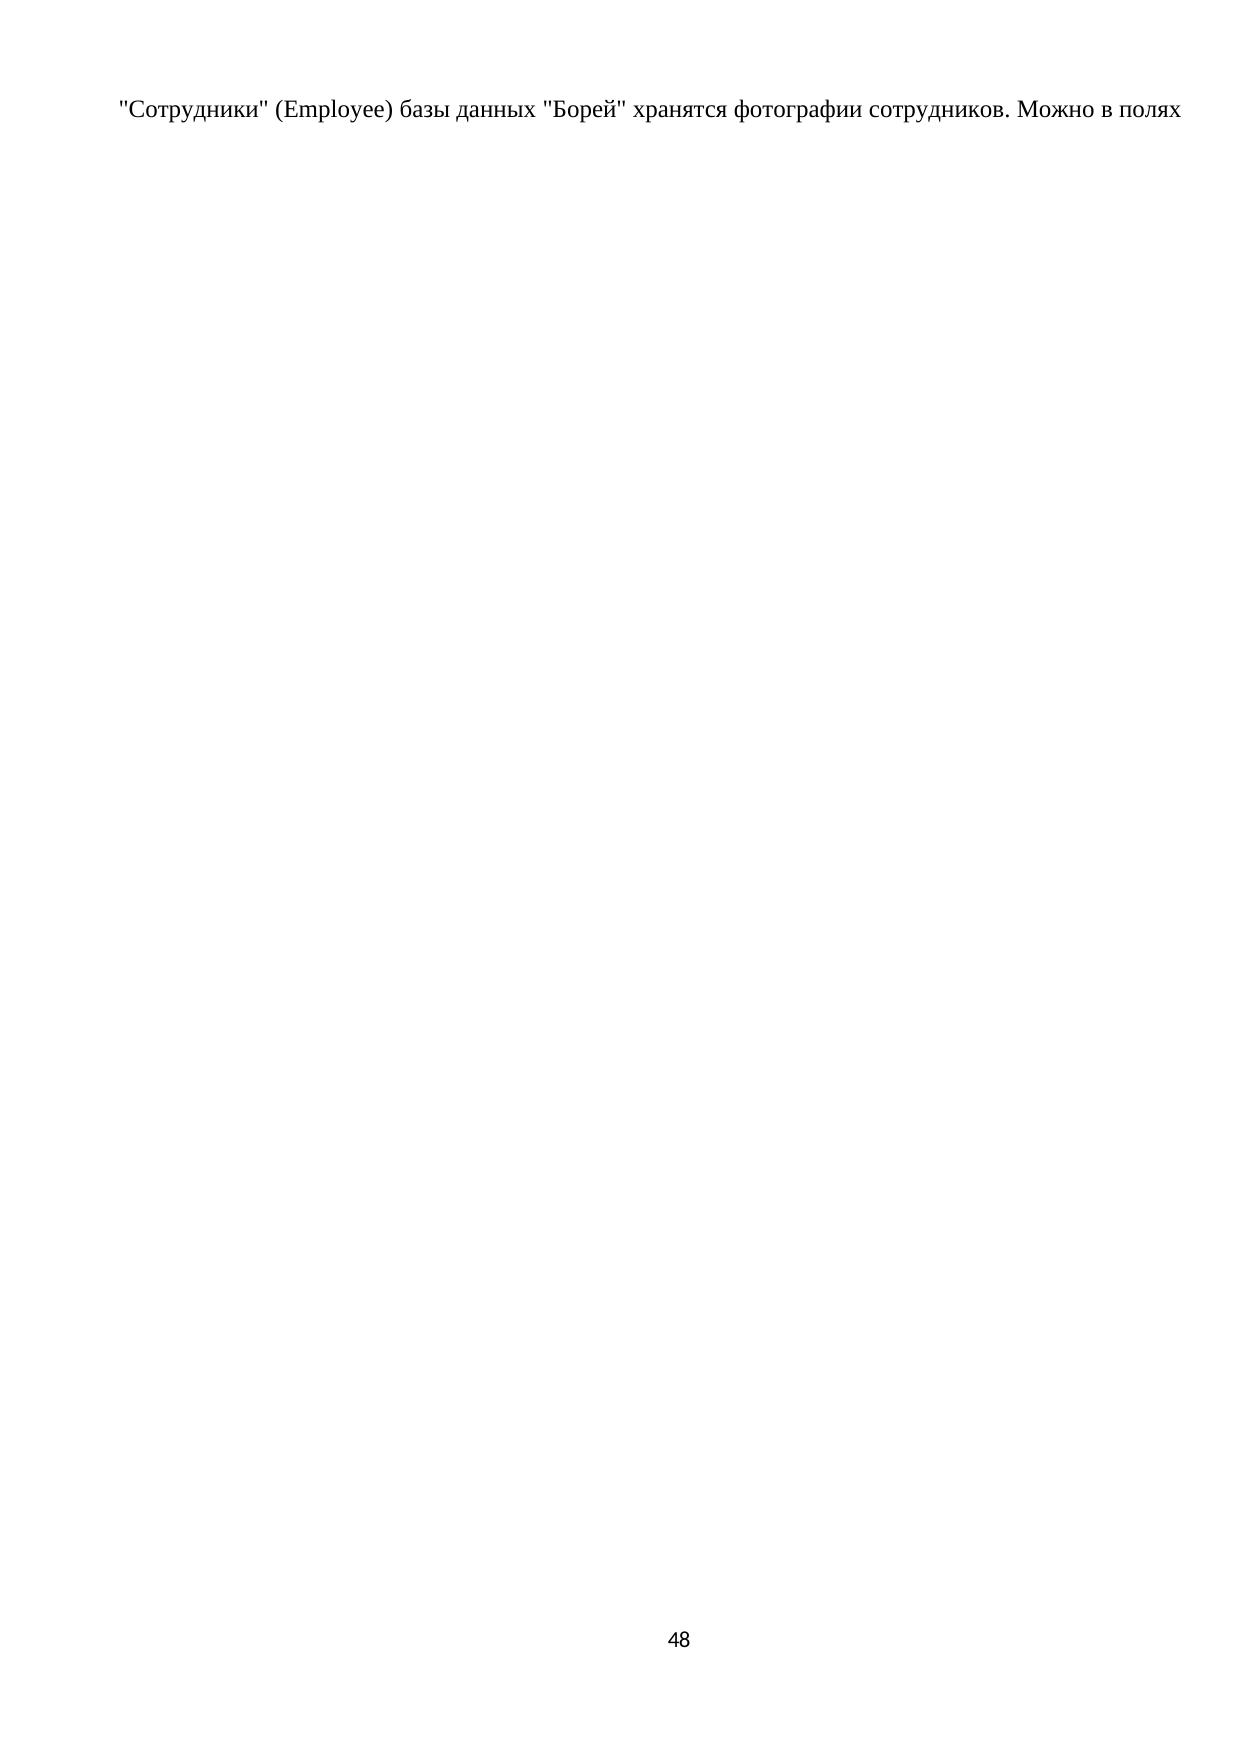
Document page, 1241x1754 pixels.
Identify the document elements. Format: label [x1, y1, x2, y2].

list [118, 94, 1182, 122]
